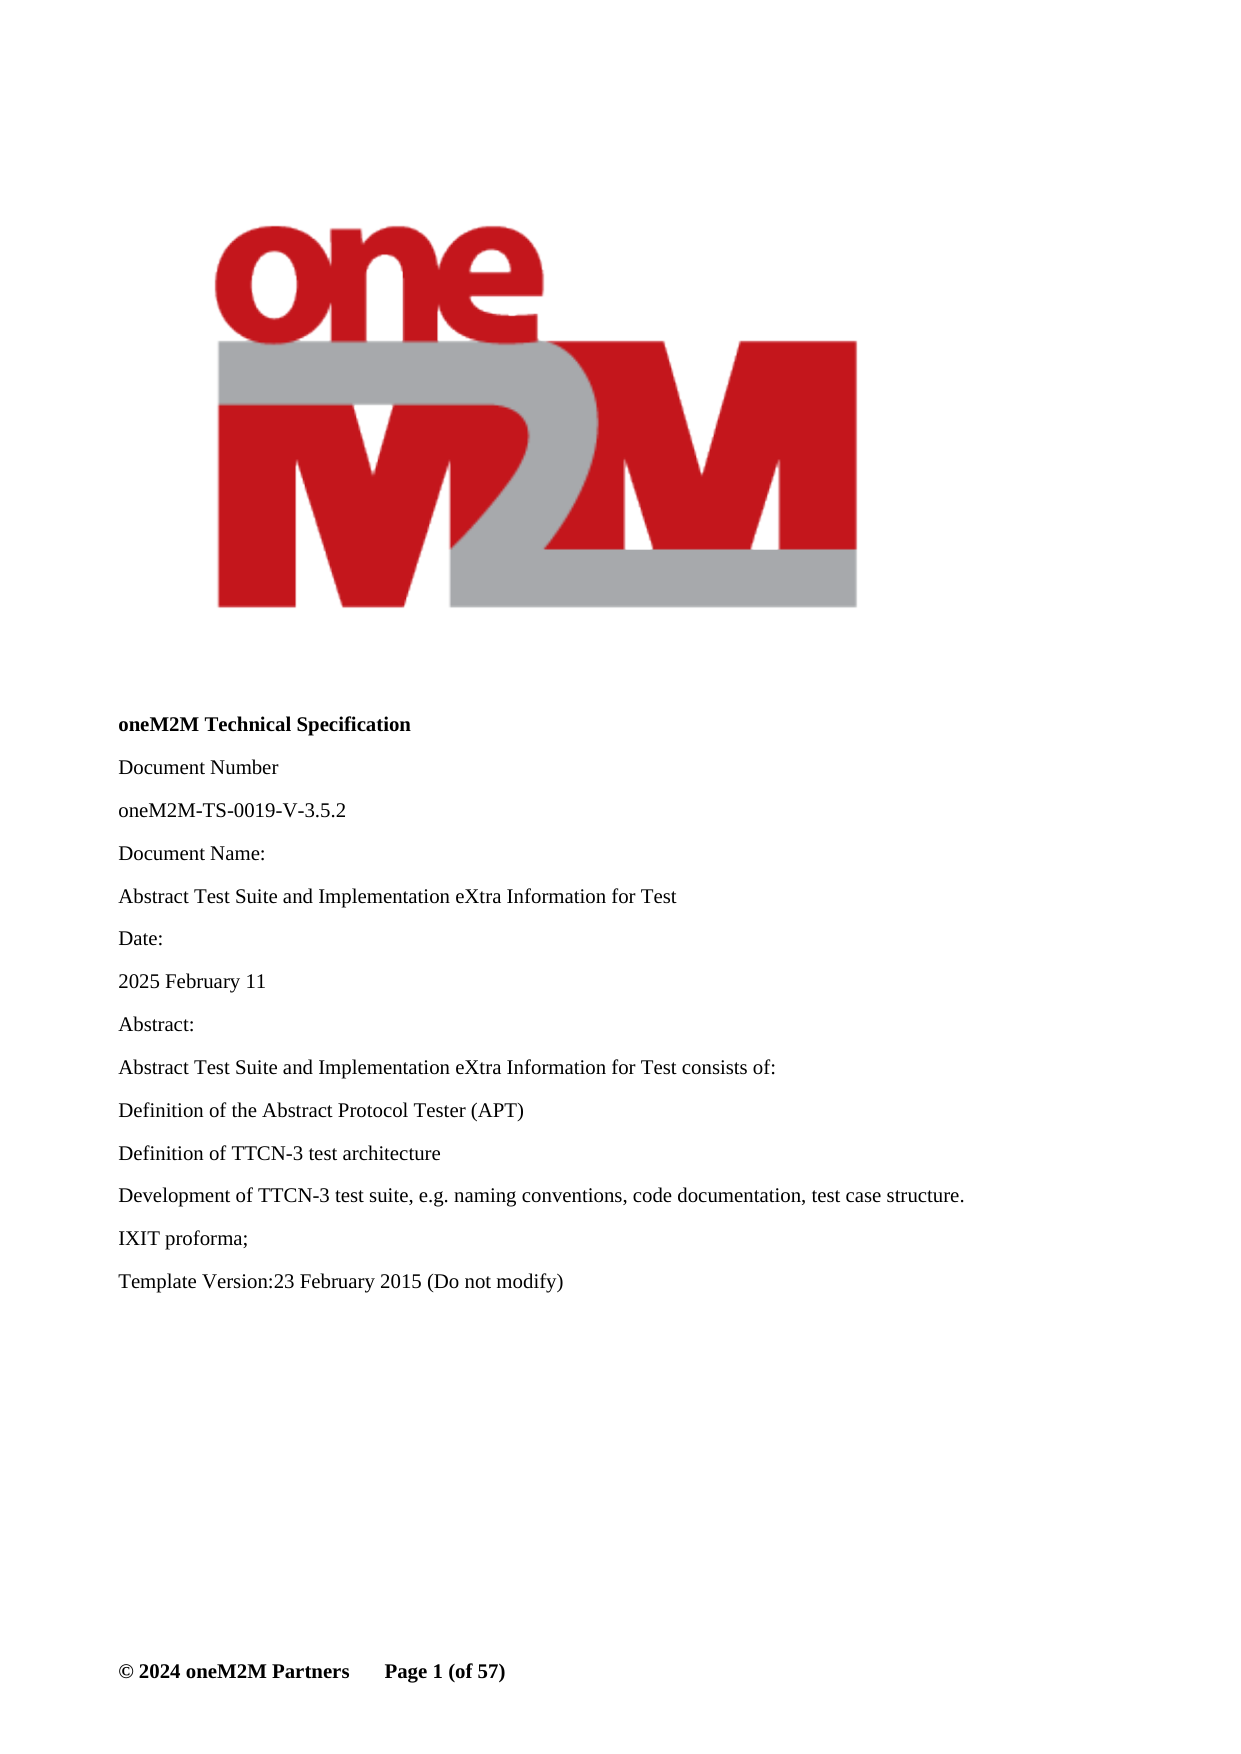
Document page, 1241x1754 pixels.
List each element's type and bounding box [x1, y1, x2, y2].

picture [137, 147, 937, 694]
